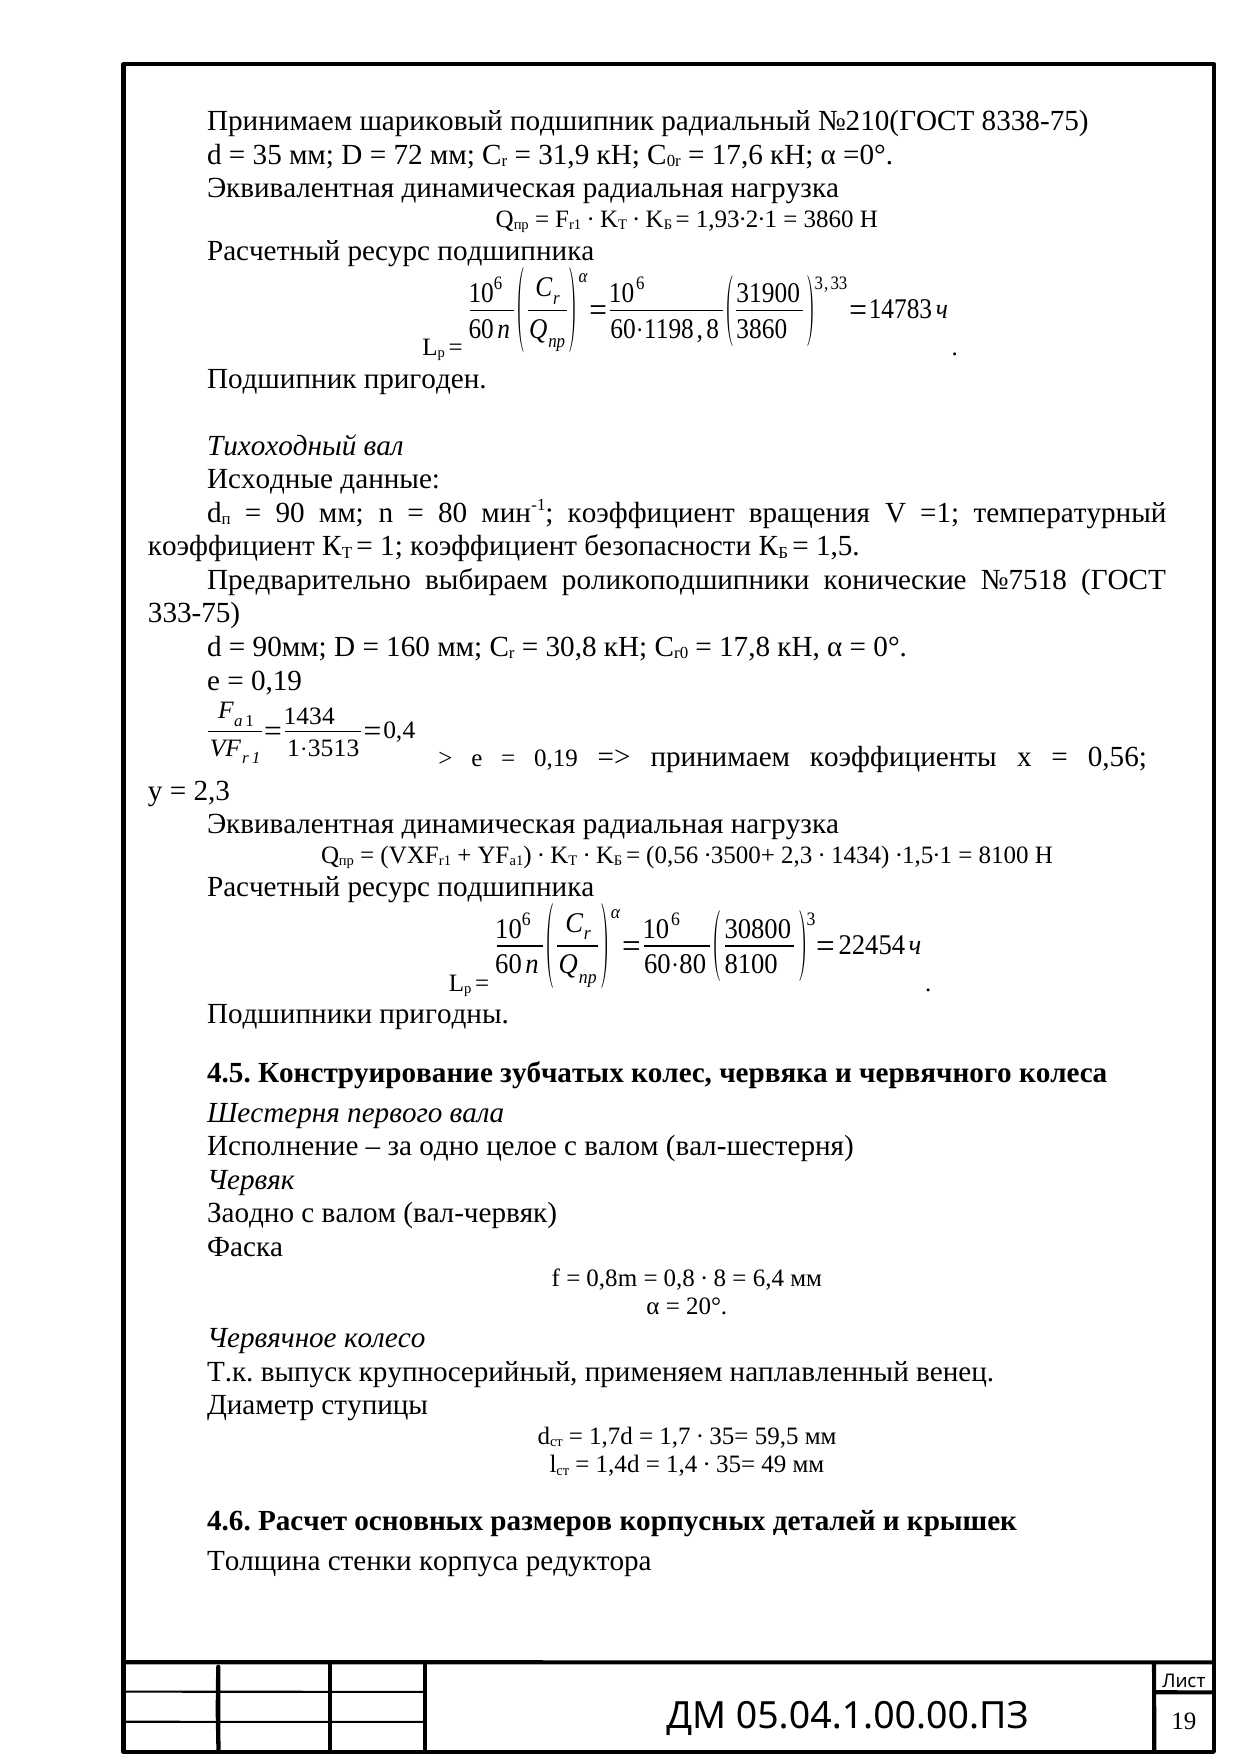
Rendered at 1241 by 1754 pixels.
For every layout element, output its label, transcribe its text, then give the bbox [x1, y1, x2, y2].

text Диаметр ступицы [148, 1387, 1167, 1421]
text Подшипники пригодны. [148, 997, 1167, 1030]
text Заодно с валом (вал-червяк) [148, 1196, 1167, 1229]
text d = 35 мм; D = 72 мм; Сr = 31,9 кН; С0r = 17,6 кН; α =0°. [148, 137, 1167, 171]
text dп = 90 мм; n = 80 мин-1; коэффициент вращения V =1; температурный коэффициент КT = 1; коэффициент безопасности КБ = 1,5. [148, 495, 1167, 562]
text Lр = . [148, 902, 1167, 997]
text Шестерня первого вала [148, 1095, 1167, 1128]
subtitle 4.5. Конструирование зубчатых колес, червяка и червячного колеса [148, 1055, 1167, 1089]
text > e = 0,19 => принимаем коэффициенты x = 0,56; y = 2,3 [148, 696, 1167, 806]
text е = 0,19 [148, 663, 1167, 696]
text d = 90мм; D = 160 мм; Cr = 30,8 кН; Cr0 = 17,8 кН, α = 0°. [148, 629, 1167, 663]
text Тихоходный вал [148, 428, 1167, 461]
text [148, 171, 1167, 204]
text Эквивалентная динамическая радиальная нагрузка [148, 806, 1167, 840]
text Червяк [148, 1162, 1167, 1196]
text Исполнение – за одно целое с валом (вал-шестерня) [148, 1128, 1167, 1162]
text Фаска [148, 1229, 1167, 1263]
text Подшипник пригоден. [148, 361, 1167, 394]
text lст = 1,4d = 1,4 ∙ 35= 49 мм [148, 1449, 1167, 1478]
subtitle 4.6. Расчет основных размеров корпусных деталей и крышек [148, 1503, 1167, 1537]
text Расчетный ресурс подшипника [148, 869, 1167, 902]
text Принимаем шариковый подшипник радиальный №210(ГОСТ 8338-75) [148, 103, 1167, 137]
text f = 0,8m = 0,8 ∙ 8 = 6,4 мм [148, 1263, 1167, 1291]
text Т.к. выпуск крупносерийный, применяем наплавленный венец. [148, 1354, 1167, 1387]
text Lр = . [148, 266, 1167, 361]
text Расчетный ресурс подшипника [148, 233, 1167, 266]
text Червячное колесо [148, 1320, 1167, 1354]
text α = 20°. [148, 1291, 1167, 1320]
text Qпр = (VXFr1 + YFa1) ∙ KT ∙ KБ = (0,56 ∙3500+ 2,3 ∙ 1434) ∙1,5∙1 = 8100 Н [148, 840, 1167, 869]
text Предварительно выбираем роликоподшипники конические №7518 (ГОСТ 333-75) [148, 562, 1167, 629]
text Исходные данные: [148, 461, 1167, 495]
text Толщина стенки корпуса редуктора [148, 1543, 1167, 1577]
text Qпр = Fr1 ∙ KT ∙ KБ = 1,93∙2∙1 = 3860 Н [148, 204, 1167, 233]
text dст = 1,7d = 1,7 ∙ 35= 59,5 мм [148, 1421, 1167, 1449]
